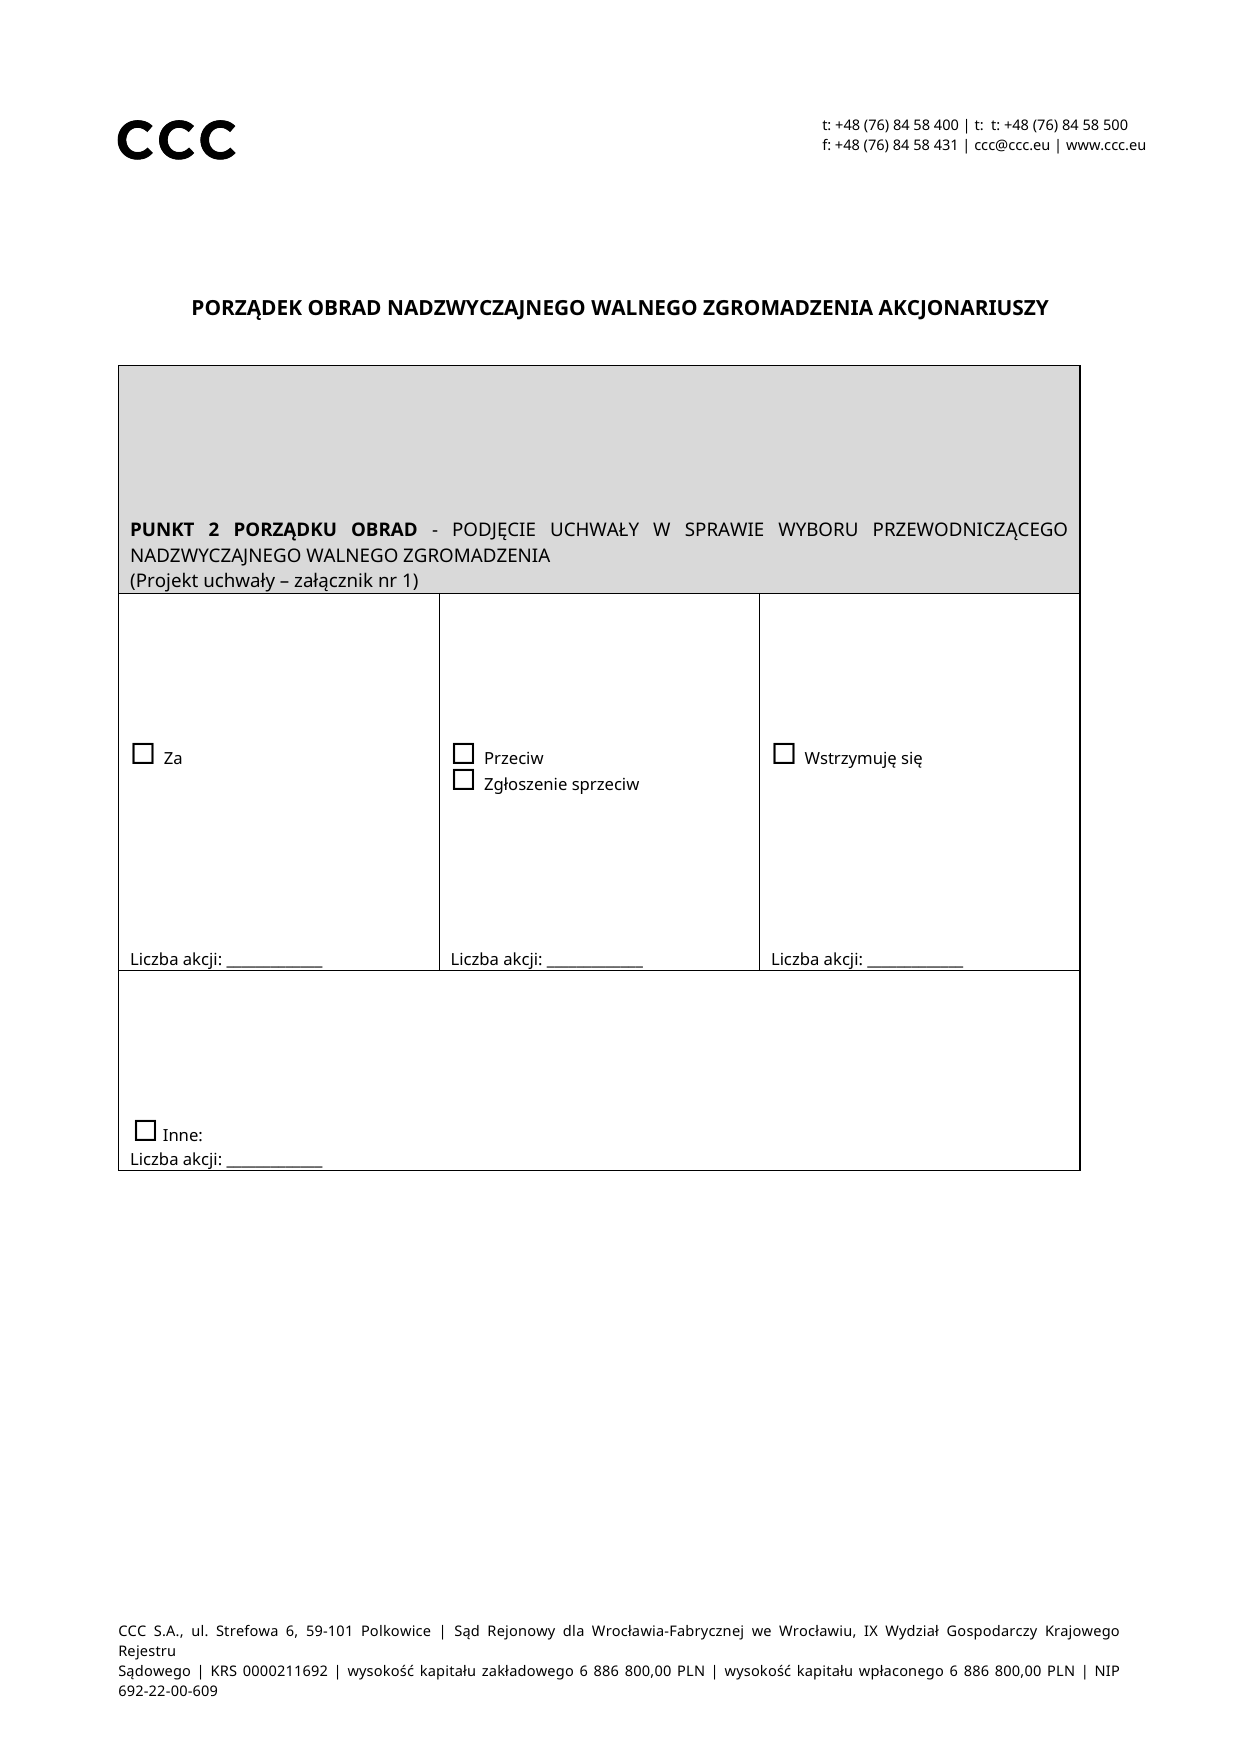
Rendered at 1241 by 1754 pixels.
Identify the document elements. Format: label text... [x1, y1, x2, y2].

table_cell Inne: Liczba akcji: _____________ [119, 971, 1079, 1170]
picture [0, 2, 1241, 252]
table_cell Liczba akcji: _____________ [760, 797, 1079, 970]
table_cell Przeciw Zgłoszenie sprzeciw [440, 594, 759, 797]
table_cell Wstrzymuję się [760, 594, 1079, 797]
text PORZĄDEK OBRAD NADZWYCZAJNEGO WALNEGO ZGROMADZENIA AKCJONARIUSZY [118, 293, 1122, 322]
table_cell Za [119, 594, 439, 797]
table_cell Liczba akcji: _____________ [440, 797, 759, 970]
table_cell Liczba akcji: _____________ [119, 797, 439, 970]
table_header Punkt 2 Porządku obrad - Podjęcie uchwały w SPRAWIE wYBORU PRZEWODNICZĄCEGO nADZWYCZAJNEGO WALNEGO ZGROMADZENIA (Projekt uchwały – załącznik nr 1) [119, 366, 1079, 593]
